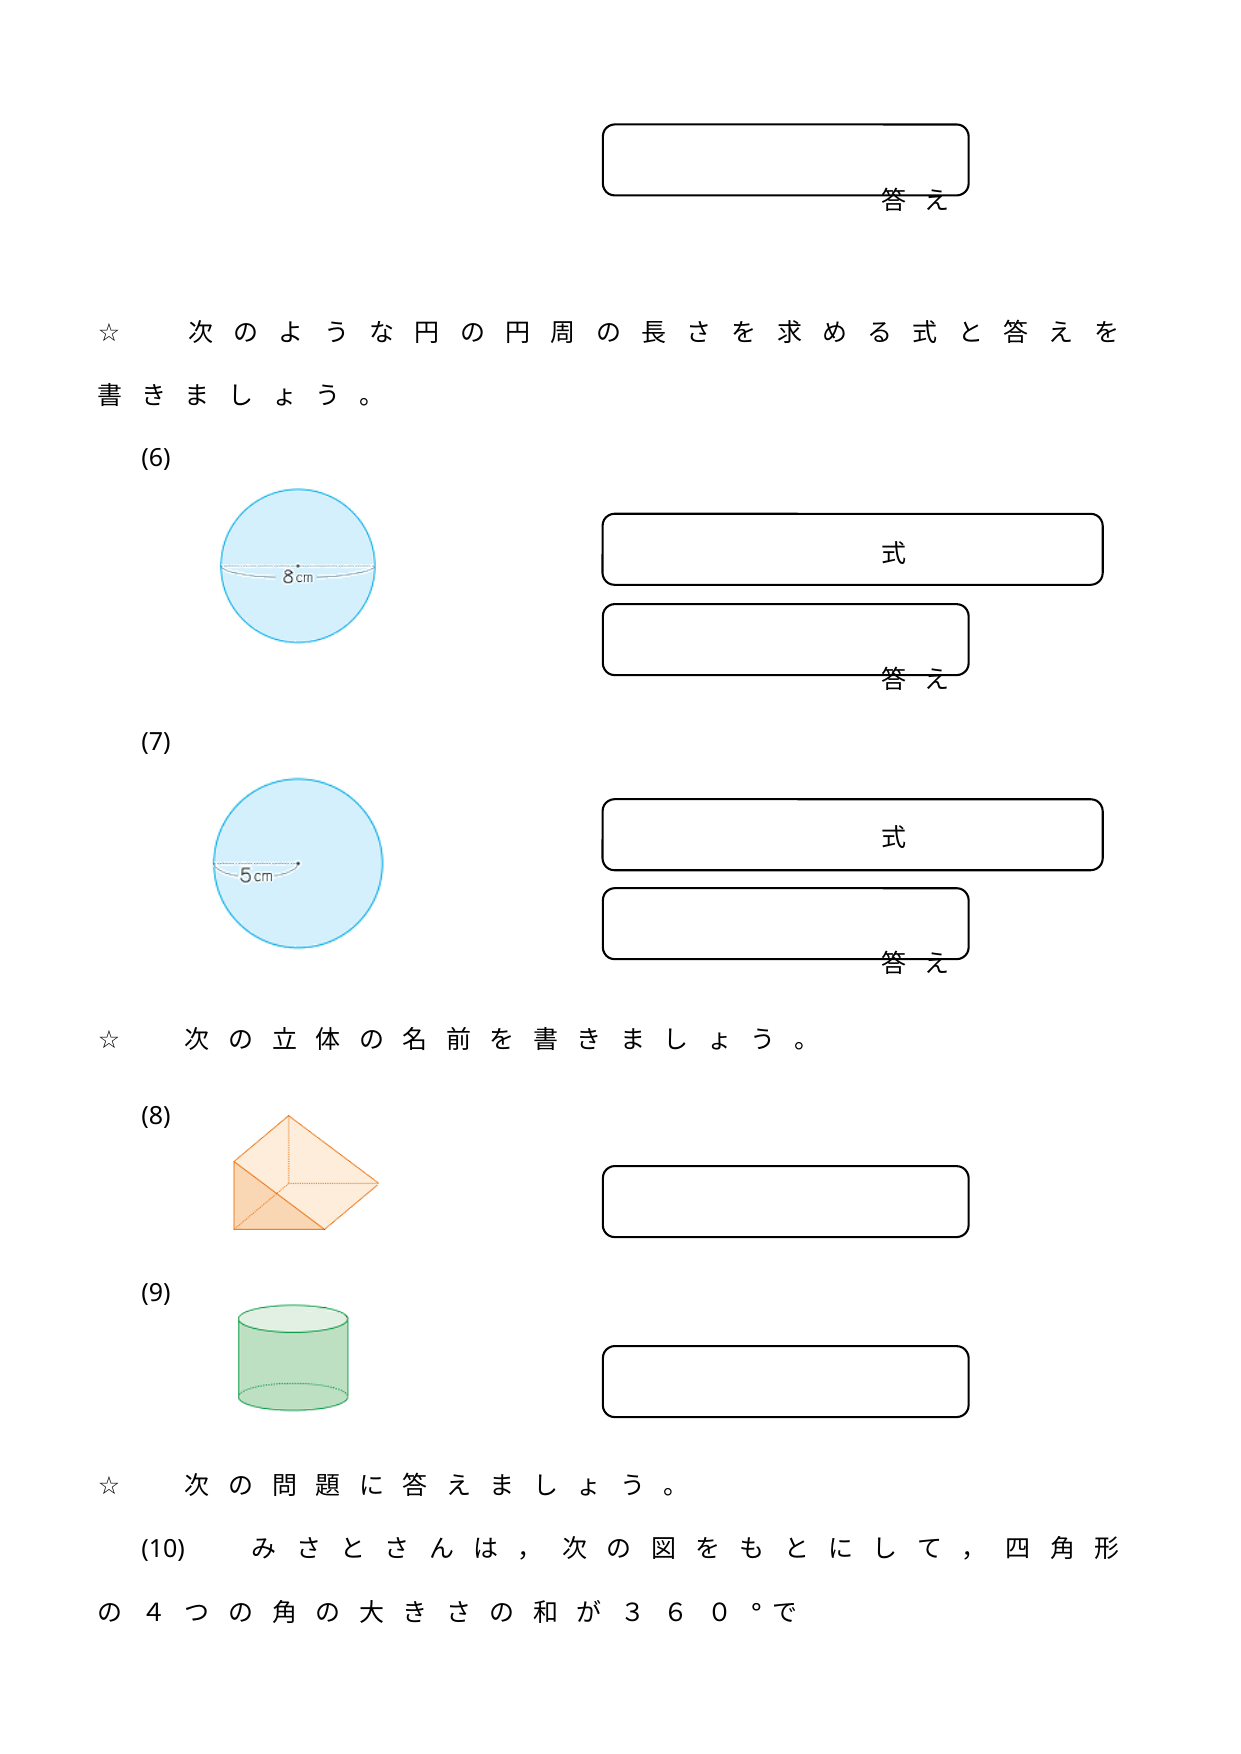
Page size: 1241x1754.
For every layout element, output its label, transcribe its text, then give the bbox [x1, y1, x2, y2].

picture [197, 469, 394, 657]
picture [199, 768, 402, 961]
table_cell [86, 1516, 1149, 1650]
table_cell (5) 式 答え [86, 104, 1149, 293]
picture [167, 1261, 395, 1433]
picture [191, 1085, 403, 1260]
table_cell (6) 式 答え [86, 426, 1149, 709]
table_cell (9) [86, 1260, 1149, 1437]
table_cell ☆ 次の問題に答えましょう。 [86, 1437, 1149, 1516]
table_cell (8) [86, 1082, 1149, 1259]
table_cell ☆ 次のような円の円周の長さを求める式と答えを書きましょう。 [86, 293, 1149, 426]
table_cell (7) 式 答え [86, 710, 1149, 994]
table_cell ☆ 次の立体の名前を書きましょう。 [86, 994, 1149, 1082]
